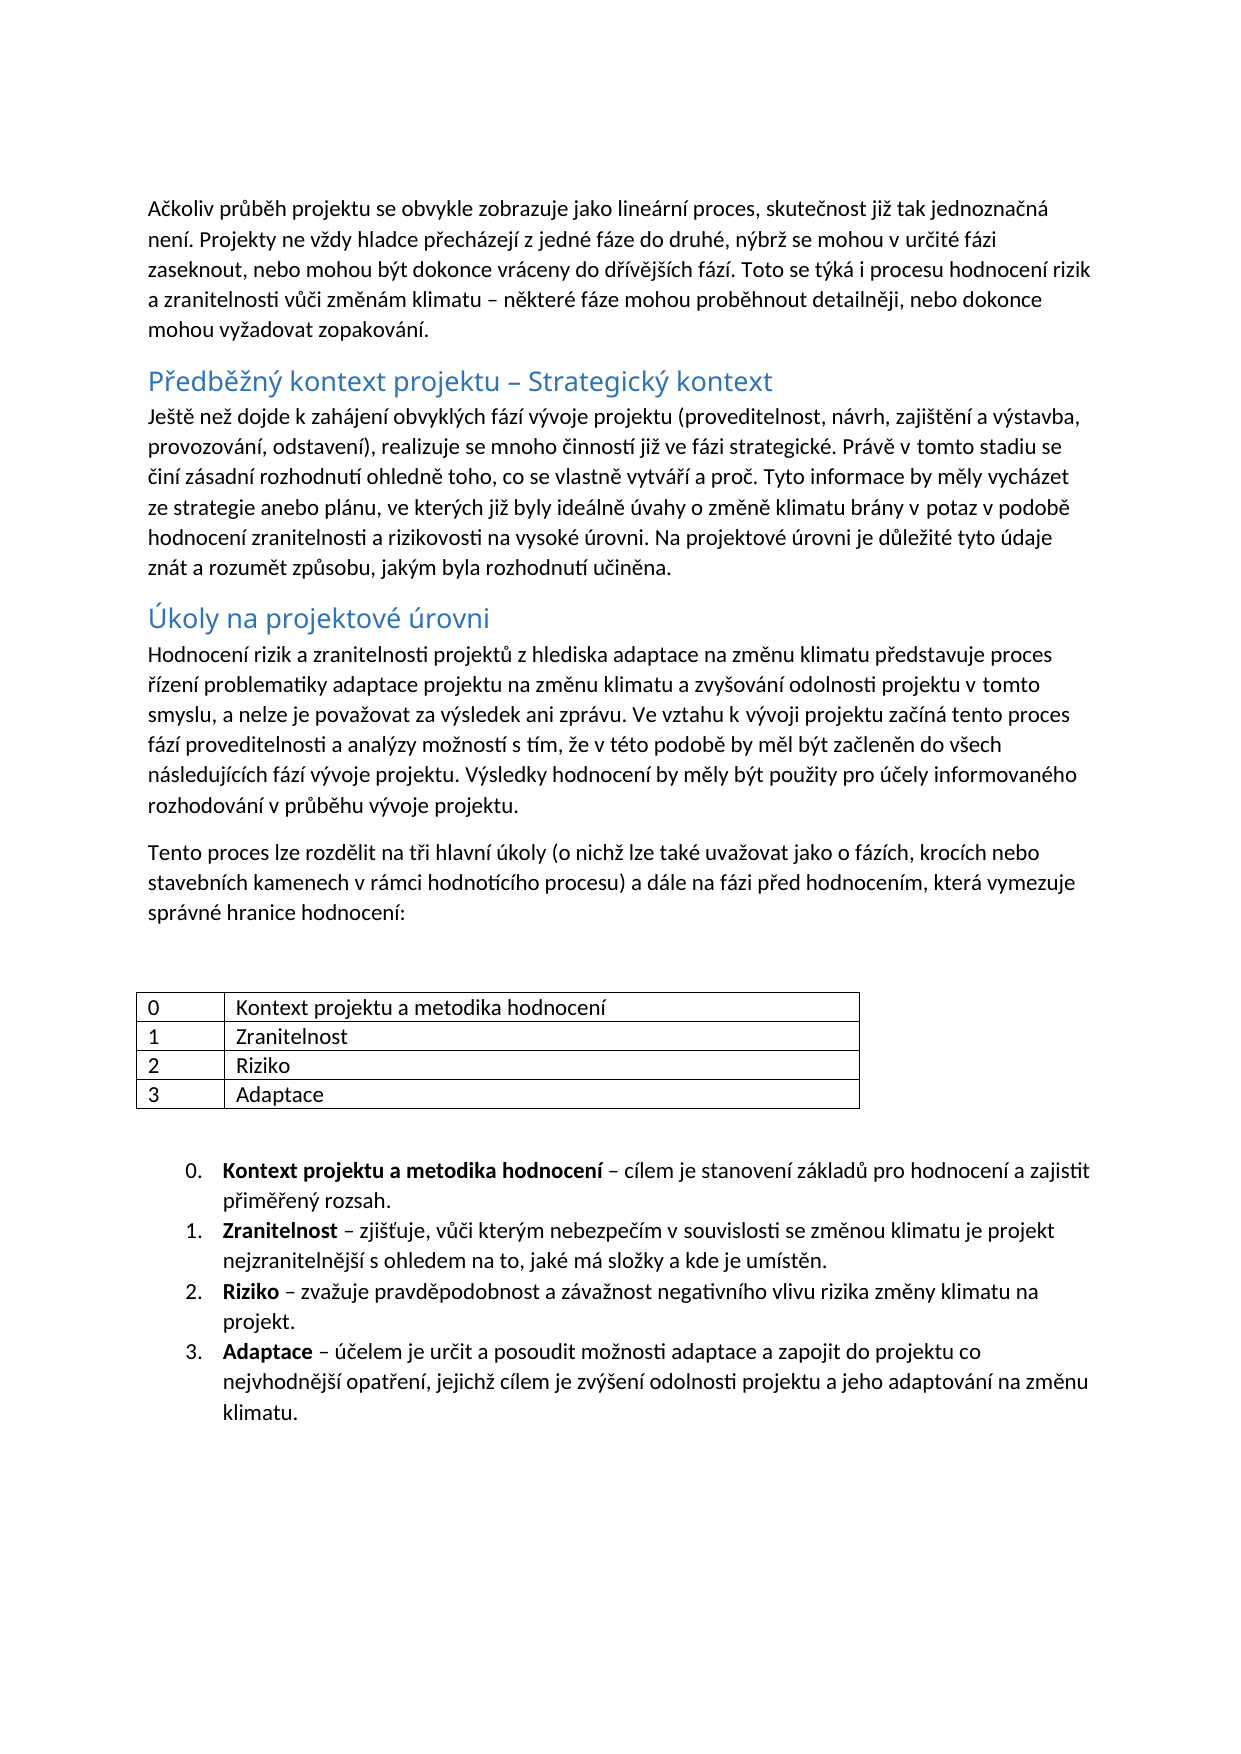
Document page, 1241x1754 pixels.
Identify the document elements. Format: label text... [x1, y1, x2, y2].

list Kontext projektu a metodika hodnocení – cílem je stanovení základů pro hodnocení a zajistit přiměřený rozsah. [185, 1156, 1093, 1214]
table_header 0 [137, 993, 224, 1021]
table_cell Adaptace [225, 1080, 859, 1108]
subtitle Předběžný kontext projektu – Strategický kontext [148, 362, 1093, 399]
list Zranitelnost – zjišťuje, vůči kterým nebezpečím v souvislosti se změnou klimatu je projekt nejzranitelnější s ohledem na to, jaké má složky a kde je umístěn. [185, 1216, 1093, 1274]
subtitle Úkoly na projektové úrovni [148, 600, 1093, 637]
table_cell Riziko [225, 1051, 859, 1079]
table_header Kontext projektu a metodika hodnocení [225, 993, 859, 1021]
table_cell 1 [137, 1022, 224, 1050]
table_cell 3 [137, 1080, 224, 1108]
text Ještě než dojde k zahájení obvyklých fází vývoje projektu (proveditelnost, návrh, zajištění a výstavba, provozování, odstavení), realizuje se mnoho činností již ve fázi strategické. Právě v tomto stadiu se činí zásadní rozhodnutí ohledně toho, co se vlastně vytváří a proč. Tyto informace by měly vycházet ze strategie anebo plánu, ve kterých již byly ideálně úvahy o změně klimatu brány v potaz v podobě hodnocení zranitelnosti a rizikovosti na vysoké úrovni. Na projektové úrovni je důležité tyto údaje znát a rozumět způsobu, jakým byla rozhodnutí učiněna. [148, 402, 1093, 581]
text Hodnocení rizik a zranitelnosti projektů z hlediska adaptace na změnu klimatu představuje proces řízení problematiky adaptace projektu na změnu klimatu a zvyšování odolnosti projektu v tomto smyslu, a nelze je považovat za výsledek ani zprávu. Ve vztahu k vývoji projektu začíná tento proces fází proveditelnosti a analýzy možností s tím, že v této podobě by měl být začleněn do všech následujících fází vývoje projektu. Výsledky hodnocení by měly být použity pro účely informovaného rozhodování v průběhu vývoje projektu. [148, 640, 1093, 819]
list Adaptace – účelem je určit a posoudit možnosti adaptace a zapojit do projektu co nejvhodnější opatření, jejichž cílem je zvýšení odolnosti projektu a jeho adaptování na změnu klimatu. [185, 1337, 1093, 1426]
text Ačkoliv průběh projektu se obvykle zobrazuje jako lineární proces, skutečnost již tak jednoznačná není. Projekty ne vždy hladce přecházejí z jedné fáze do druhé, nýbrž se mohou v určité fázi zaseknout, nebo mohou být dokonce vráceny do dřívějších fází. Toto se týká i procesu hodnocení rizik a zranitelnosti vůči změnám klimatu – některé fáze mohou proběhnout detailněji, nebo dokonce mohou vyžadovat zopakování. [148, 194, 1093, 343]
list Riziko – zvažuje pravděpodobnost a závažnost negativního vlivu rizika změny klimatu na projekt. [185, 1277, 1093, 1335]
text Tento proces lze rozdělit na tři hlavní úkoly (o nichž lze také uvažovat jako o fázích, krocích nebo stavebních kamenech v rámci hodnotícího procesu) a dále na fázi před hodnocením, která vymezuje správné hranice hodnocení: [148, 838, 1093, 926]
table_cell 2 [137, 1051, 224, 1079]
table_cell Zranitelnost [225, 1022, 859, 1050]
